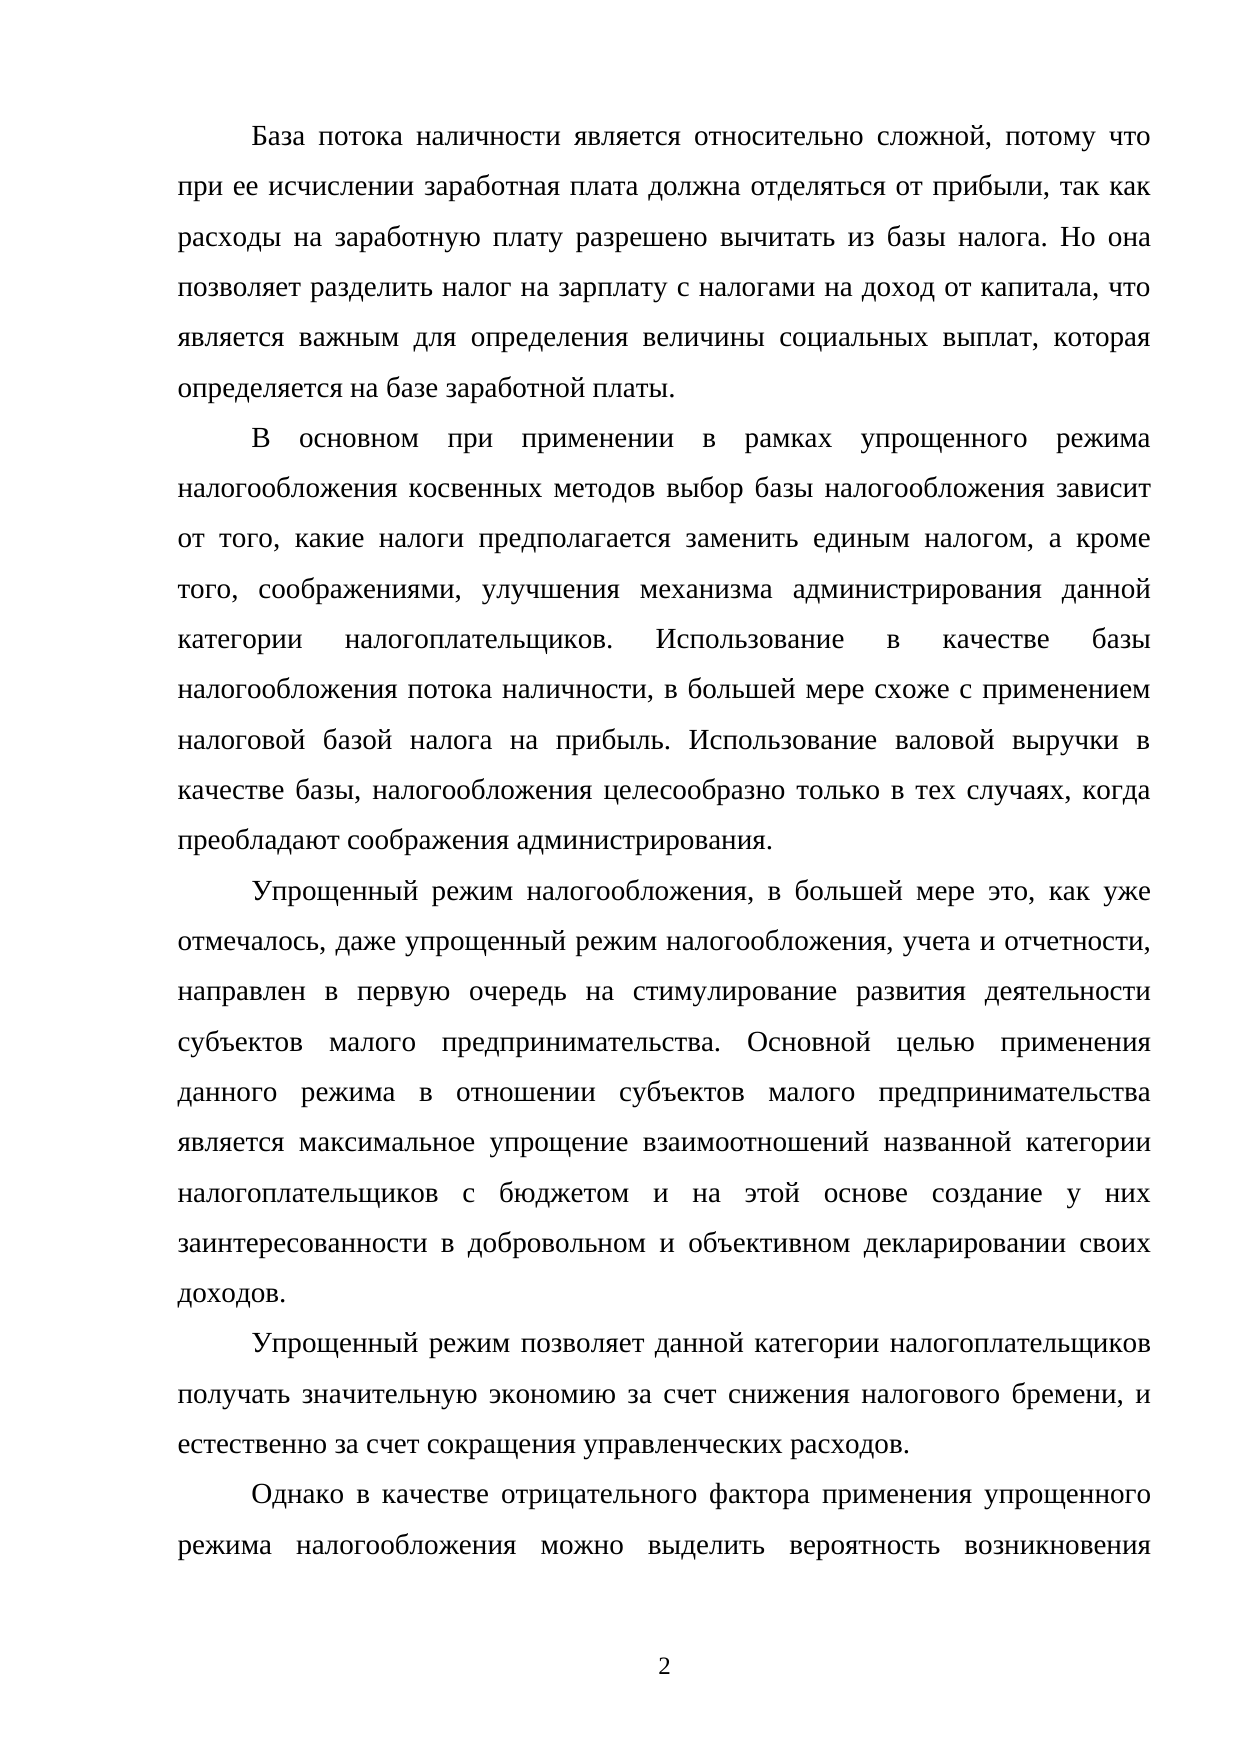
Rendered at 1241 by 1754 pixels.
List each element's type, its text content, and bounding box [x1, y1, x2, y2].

text Упрощенный режим налогообложения, в большей мере это, как уже отмечалось, даже упрощенный режим налогообложения, учета и отчетности, направлен в первую очередь на стимулирование развития деятельности субъектов малого предпринимательства. Основной целью применения данного режима в отношении субъектов малого предпринимательства является максимальное упрощение взаимоотношений названной категории налогоплательщиков с бюджетом и на этой основе создание у них заинтересованности в добровольном и объективном декларировании своих доходов. [177, 873, 1152, 1309]
text База потока наличности является относительно сложной, потому что при ее исчислении заработная плата должна отделяться от прибыли, так как расходы на заработную плату разрешено вычитать из базы налога. Но она позволяет разделить налог на зарплату с налогами на доход от капитала, что является важным для определения величины социальных выплат, которая определяется на базе заработной платы. [177, 118, 1152, 403]
text Упрощенный режим позволяет данной категории налогоплательщиков получать значительную экономию за счет снижения налогового бремени, и естественно за счет сокращения управленческих расходов. [177, 1326, 1152, 1460]
text В основном при применении в рамках упрощенного режима налогообложения косвенных методов выбор базы налогообложения зависит от того, какие налоги предполагается заменить единым налогом, а кроме того, соображениями, улучшения механизма администрирования данной категории налогоплательщиков. Использование в качестве базы налогообложения потока наличности, в большей мере схоже с применением налоговой базой налога на прибыль. Использование валовой выручки в качестве базы, налогообложения целесообразно только в тех случаях, когда преобладают соображения администрирования. [177, 420, 1152, 856]
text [177, 1477, 1152, 1560]
